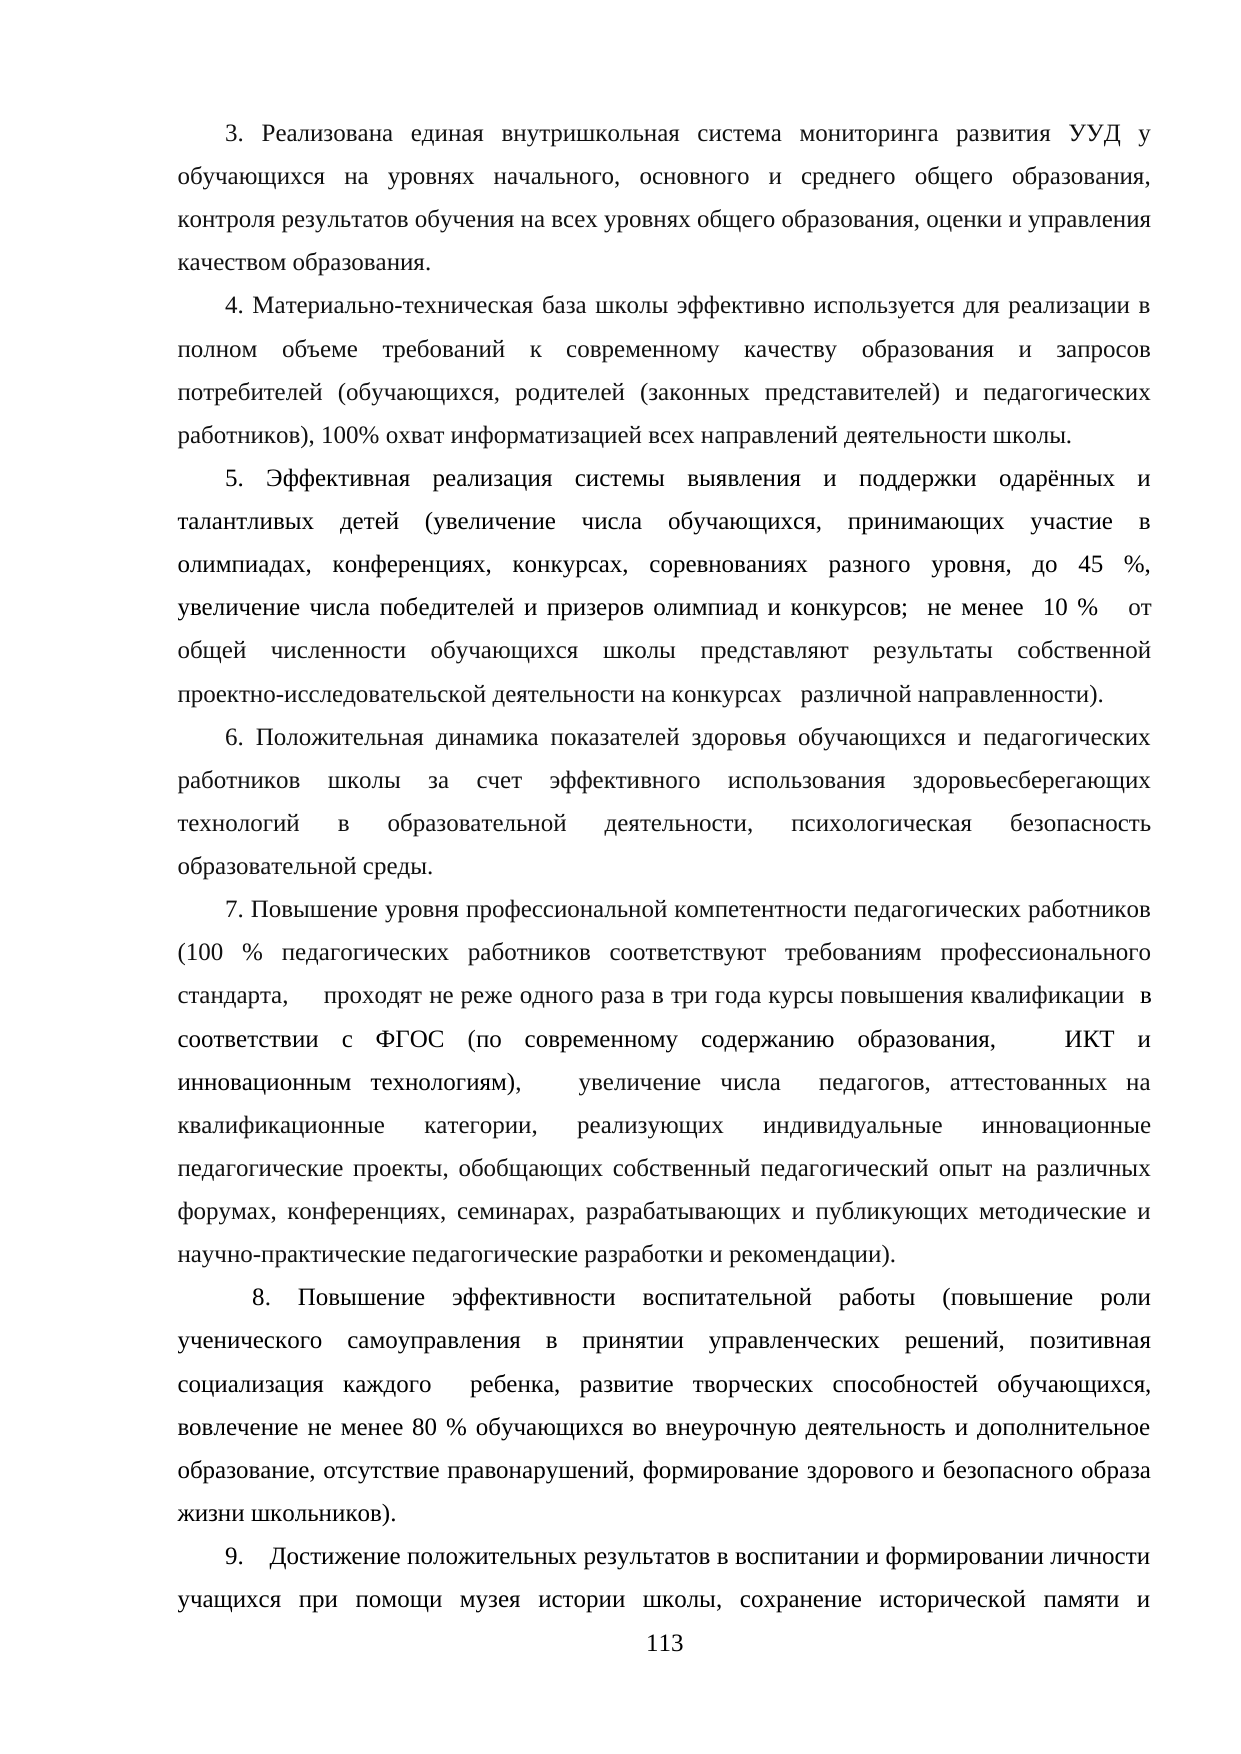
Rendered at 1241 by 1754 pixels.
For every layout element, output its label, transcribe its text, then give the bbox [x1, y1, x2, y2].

text 6. Положительная динамика показателей здоровья обучающихся и педагогических работников школы за счет эффективного использования здоровьесберегающих технологий в образовательной деятельности, психологическая безопасность образовательной среды. [177, 722, 1152, 880]
text 8. Повышение эффективности воспитательной работы (повышение роли ученического самоуправления в принятии управленческих решений, позитивная социализация каждого ребенка, развитие творческих способностей обучающихся, вовлечение не менее 80 % обучающихся во внеурочную деятельность и дополнительное образование, отсутствие правонарушений, формирование здорового и безопасного образа жизни школьников). [177, 1282, 1152, 1527]
text 5. Эффективная реализация системы выявления и поддержки одарённых и талантливых детей (увеличение числа обучающихся, принимающих участие в олимпиадах, конференциях, конкурсах, соревнованиях разного уровня, до 45 %, увеличение числа победителей и призеров олимпиад и конкурсов; не менее 10 % от общей численности обучающихся школы представляют результаты собственной проектно-исследовательской деятельности на конкурсах различной направленности). [177, 463, 1152, 707]
text 3. Реализована единая внутришкольная система мониторинга развития УУД у обучающихся на уровнях начального, основного и среднего общего образования, контроля результатов обучения на всех уровнях общего образования, оценки и управления качеством образования. [177, 118, 1152, 276]
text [177, 1541, 1152, 1613]
text 7. Повышение уровня профессиональной компетентности педагогических работников (100 % педагогических работников соответствуют требованиям профессионального стандарта, проходят не реже одного раза в три года курсы повышения квалификации в соответствии с ФГОС (по современному содержанию образования, ИКТ и инновационным технологиям), увеличение числа педагогов, аттестованных на квалификационные категории, реализующих индивидуальные инновационные педагогические проекты, обобщающих собственный педагогический опыт на различных форумах, конференциях, семинарах, разрабатывающих и публикующих методические и научно-практические педагогические разработки и рекомендации). [177, 894, 1152, 1268]
text 4. Материально-техническая база школы эффективно используется для реализации в полном объеме требований к современному качеству образования и запросов потребителей (обучающихся, родителей (законных представителей) и педагогических работников), 100% охват информатизацией всех направлений деятельности школы. [177, 291, 1152, 449]
